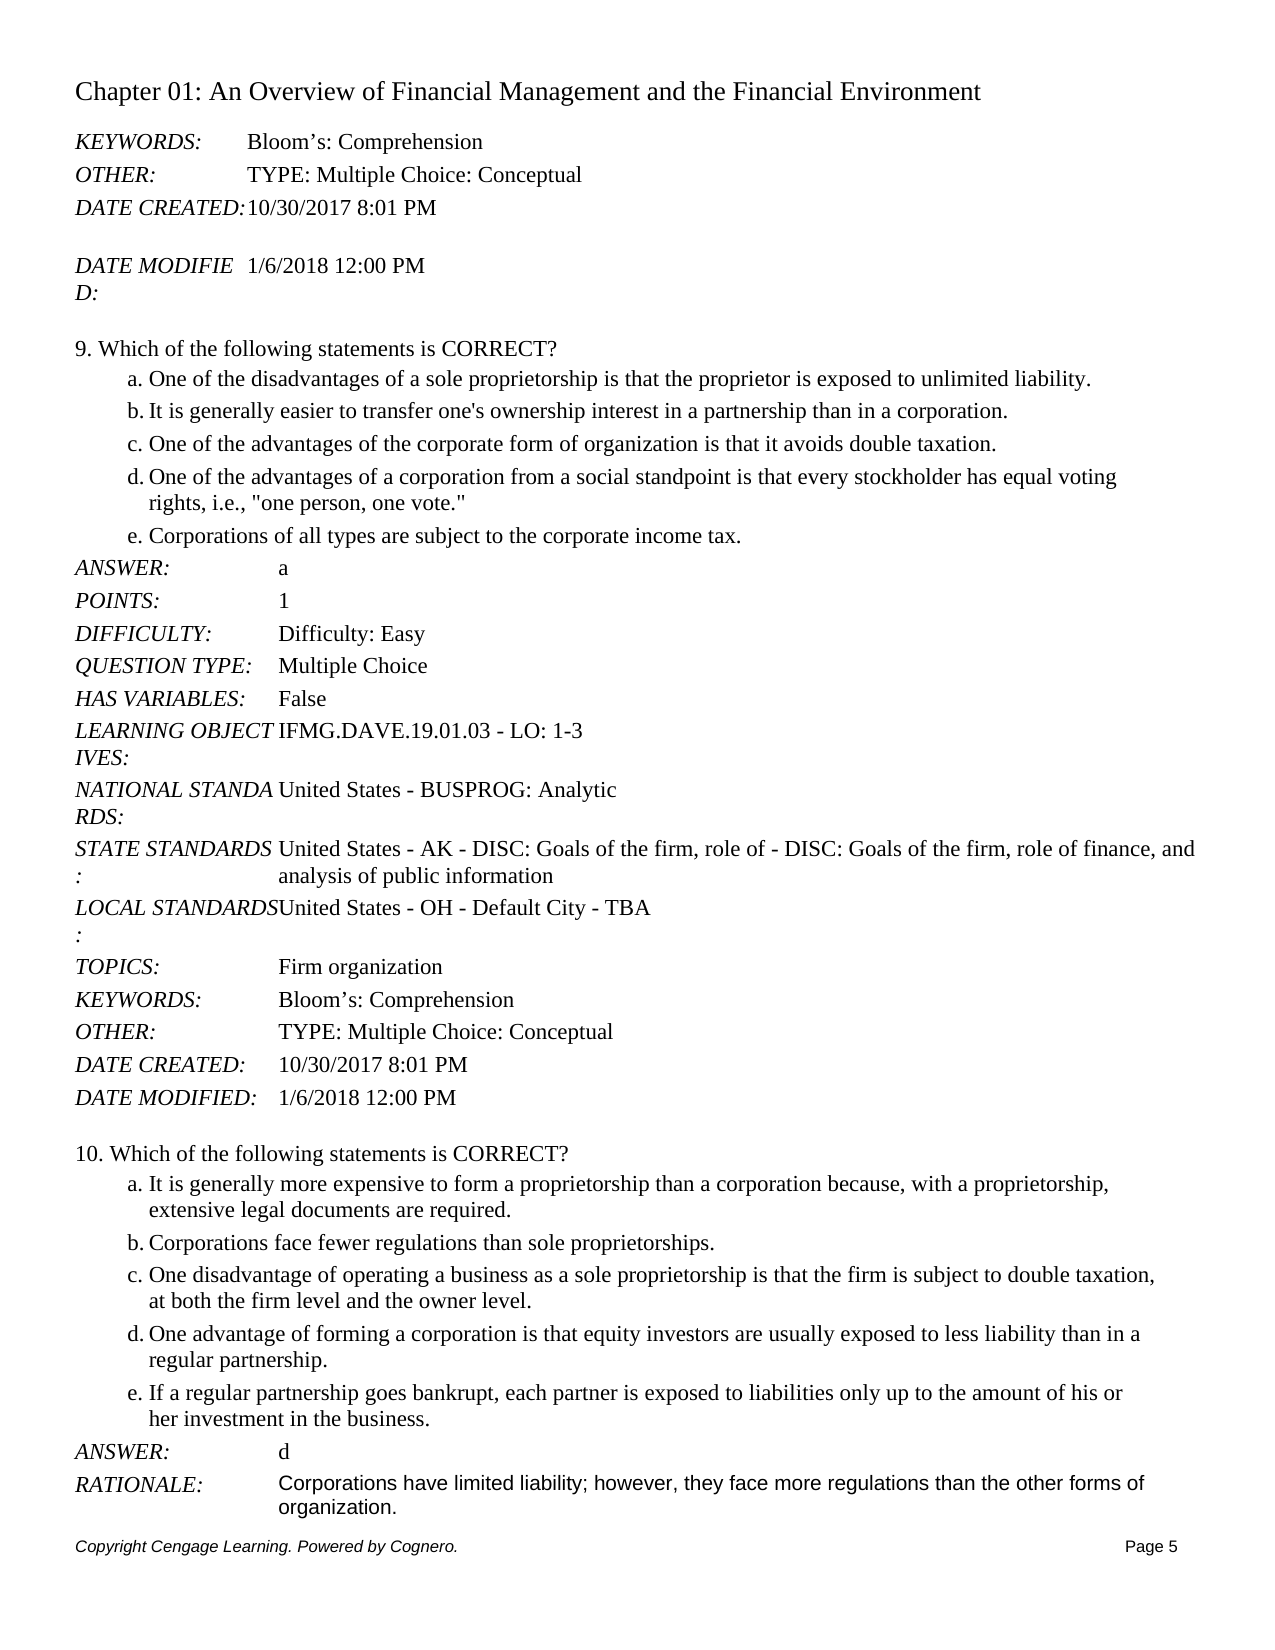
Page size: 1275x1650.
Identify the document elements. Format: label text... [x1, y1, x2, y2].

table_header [75, 1140, 1200, 1522]
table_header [75, 125, 1200, 308]
table_header 9. Which of the following statements is CORRECT? [75, 336, 1200, 1113]
